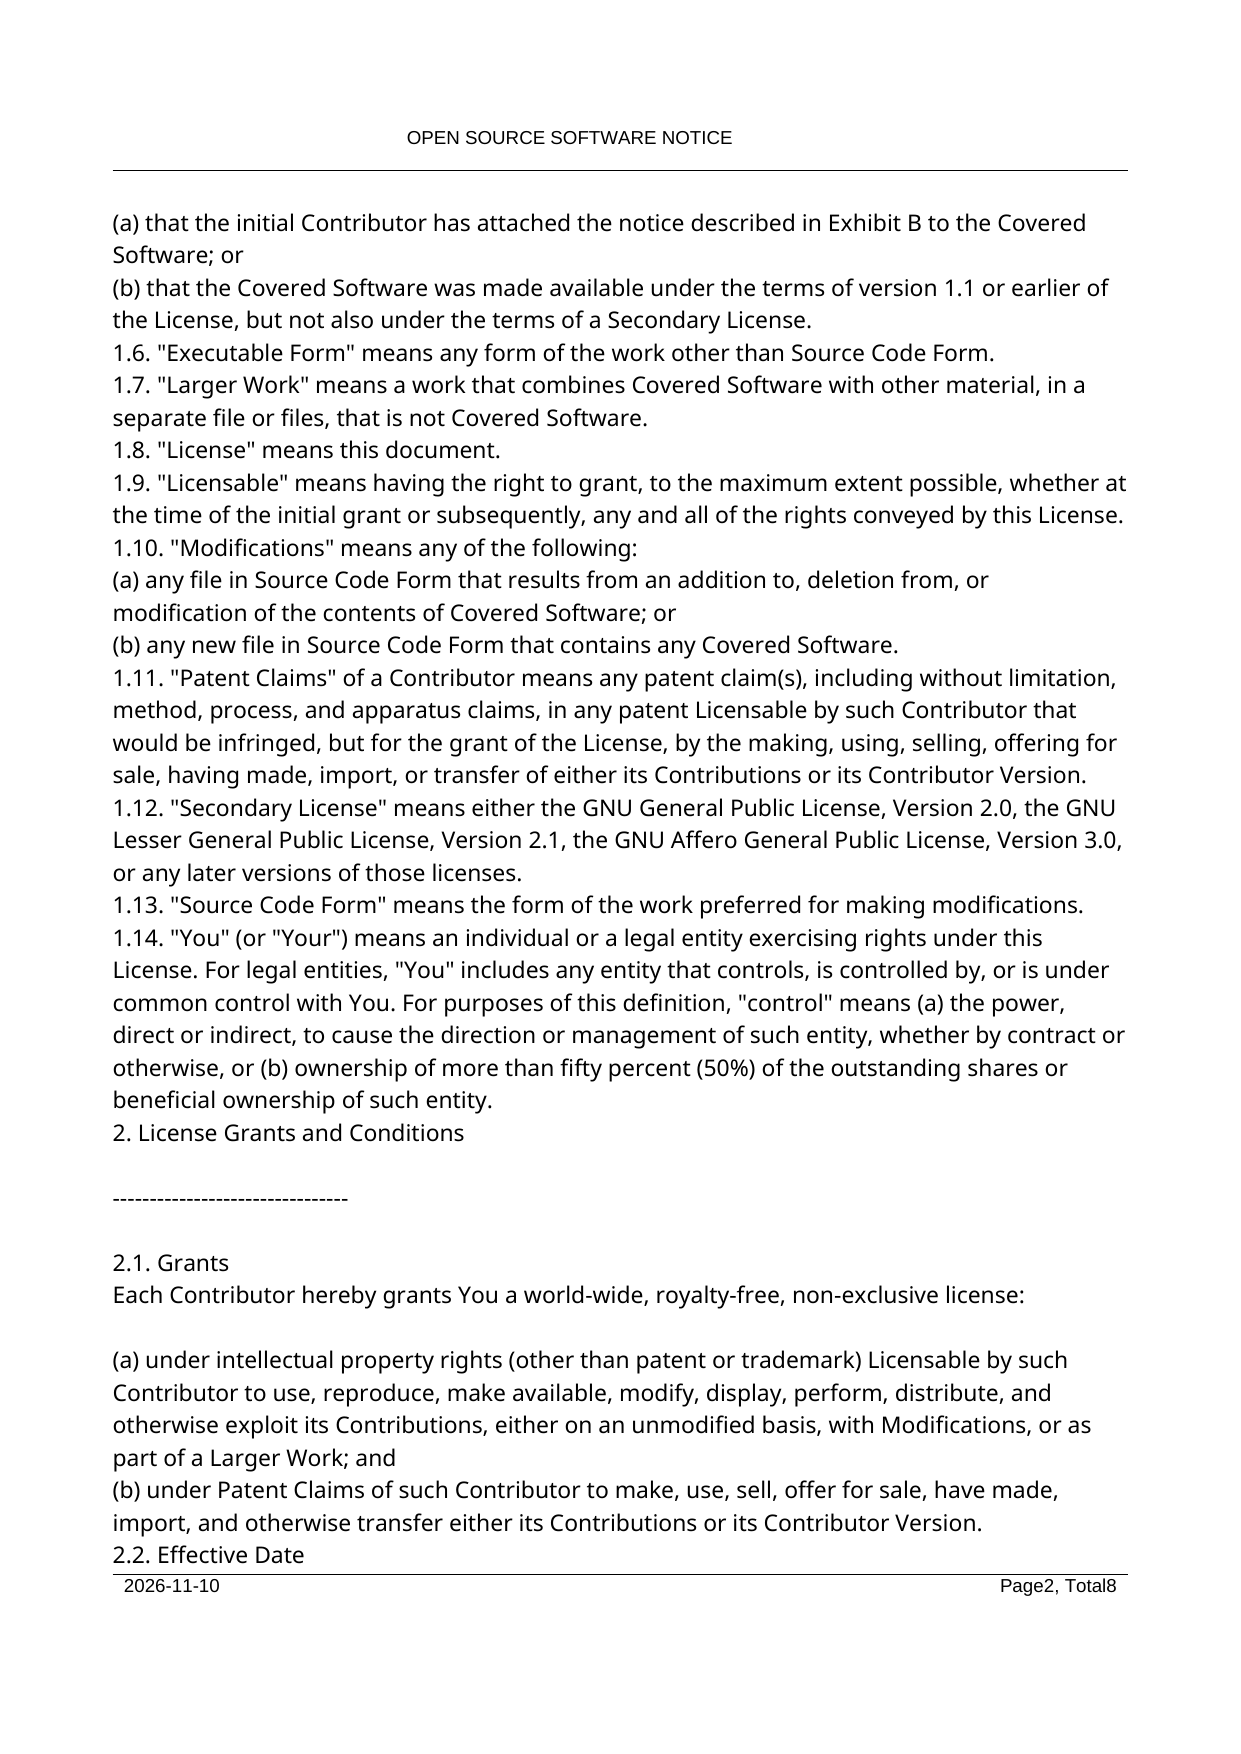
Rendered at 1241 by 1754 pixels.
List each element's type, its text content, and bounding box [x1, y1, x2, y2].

text (b) under Patent Claims of such Contributor to make, use, sell, offer for sale, have made, import, and otherwise transfer either its Contributions or its Contributor Version. [112, 1474, 1128, 1539]
text 1.14. "You" (or "Your") means an individual or a legal entity exercising rights under this License. For legal entities, "You" includes any entity that controls, is controlled by, or is under common control with You. For purposes of this definition, "control" means (a) the power, direct or indirect, to cause the direction or management of such entity, whether by contract or otherwise, or (b) ownership of more than fifty percent (50%) of the outstanding shares or beneficial ownership of such entity. [112, 921, 1128, 1116]
text 2. License Grants and Conditions [112, 1116, 1128, 1149]
text (a) under intellectual property rights (other than patent or trademark) Licensable by such Contributor to use, reproduce, make available, modify, display, perform, distribute, and otherwise exploit its Contributions, either on an unmodified basis, with Modifications, or as part of a Larger Work; and [112, 1344, 1128, 1474]
text (a) that the initial Contributor has attached the notice described in Exhibit B to the Covered Software; or [112, 206, 1128, 271]
text 1.7. "Larger Work" means a work that combines Covered Software with other material, in a separate file or files, that is not Covered Software. [112, 369, 1128, 434]
text (b) any new file in Source Code Form that contains any Covered Software. [112, 629, 1128, 661]
text 1.13. "Source Code Form" means the form of the work preferred for making modifications. [112, 889, 1128, 921]
text 2.1. Grants [112, 1246, 1128, 1279]
text 1.11. "Patent Claims" of a Contributor means any patent claim(s), including without limitation, method, process, and apparatus claims, in any patent Licensable by such Contributor that would be infringed, but for the grant of the License, by the making, using, selling, offering for sale, having made, import, or transfer of either its Contributions or its Contributor Version. [112, 661, 1128, 791]
text 1.10. "Modifications" means any of the following: [112, 531, 1128, 564]
text 1.12. "Secondary License" means either the GNU General Public License, Version 2.0, the GNU Lesser General Public License, Version 2.1, the GNU Affero General Public License, Version 3.0, or any later versions of those licenses. [112, 791, 1128, 889]
text 1.6. "Executable Form" means any form of the work other than Source Code Form. [112, 336, 1128, 369]
text (a) any file in Source Code Form that results from an addition to, deletion from, or modification of the contents of Covered Software; or [112, 564, 1128, 629]
text Each Contributor hereby grants You a world-wide, royalty-free, non-exclusive license: [112, 1279, 1128, 1311]
text 1.8. "License" means this document. [112, 434, 1128, 466]
text (b) that the Covered Software was made available under the terms of version 1.1 or earlier of the License, but not also under the terms of a Secondary License. [112, 271, 1128, 336]
text -------------------------------- [112, 1181, 1128, 1214]
text 2.2. Effective Date [112, 1539, 1128, 1571]
text 1.9. "Licensable" means having the right to grant, to the maximum extent possible, whether at the time of the initial grant or subsequently, any and all of the rights conveyed by this License. [112, 466, 1128, 531]
